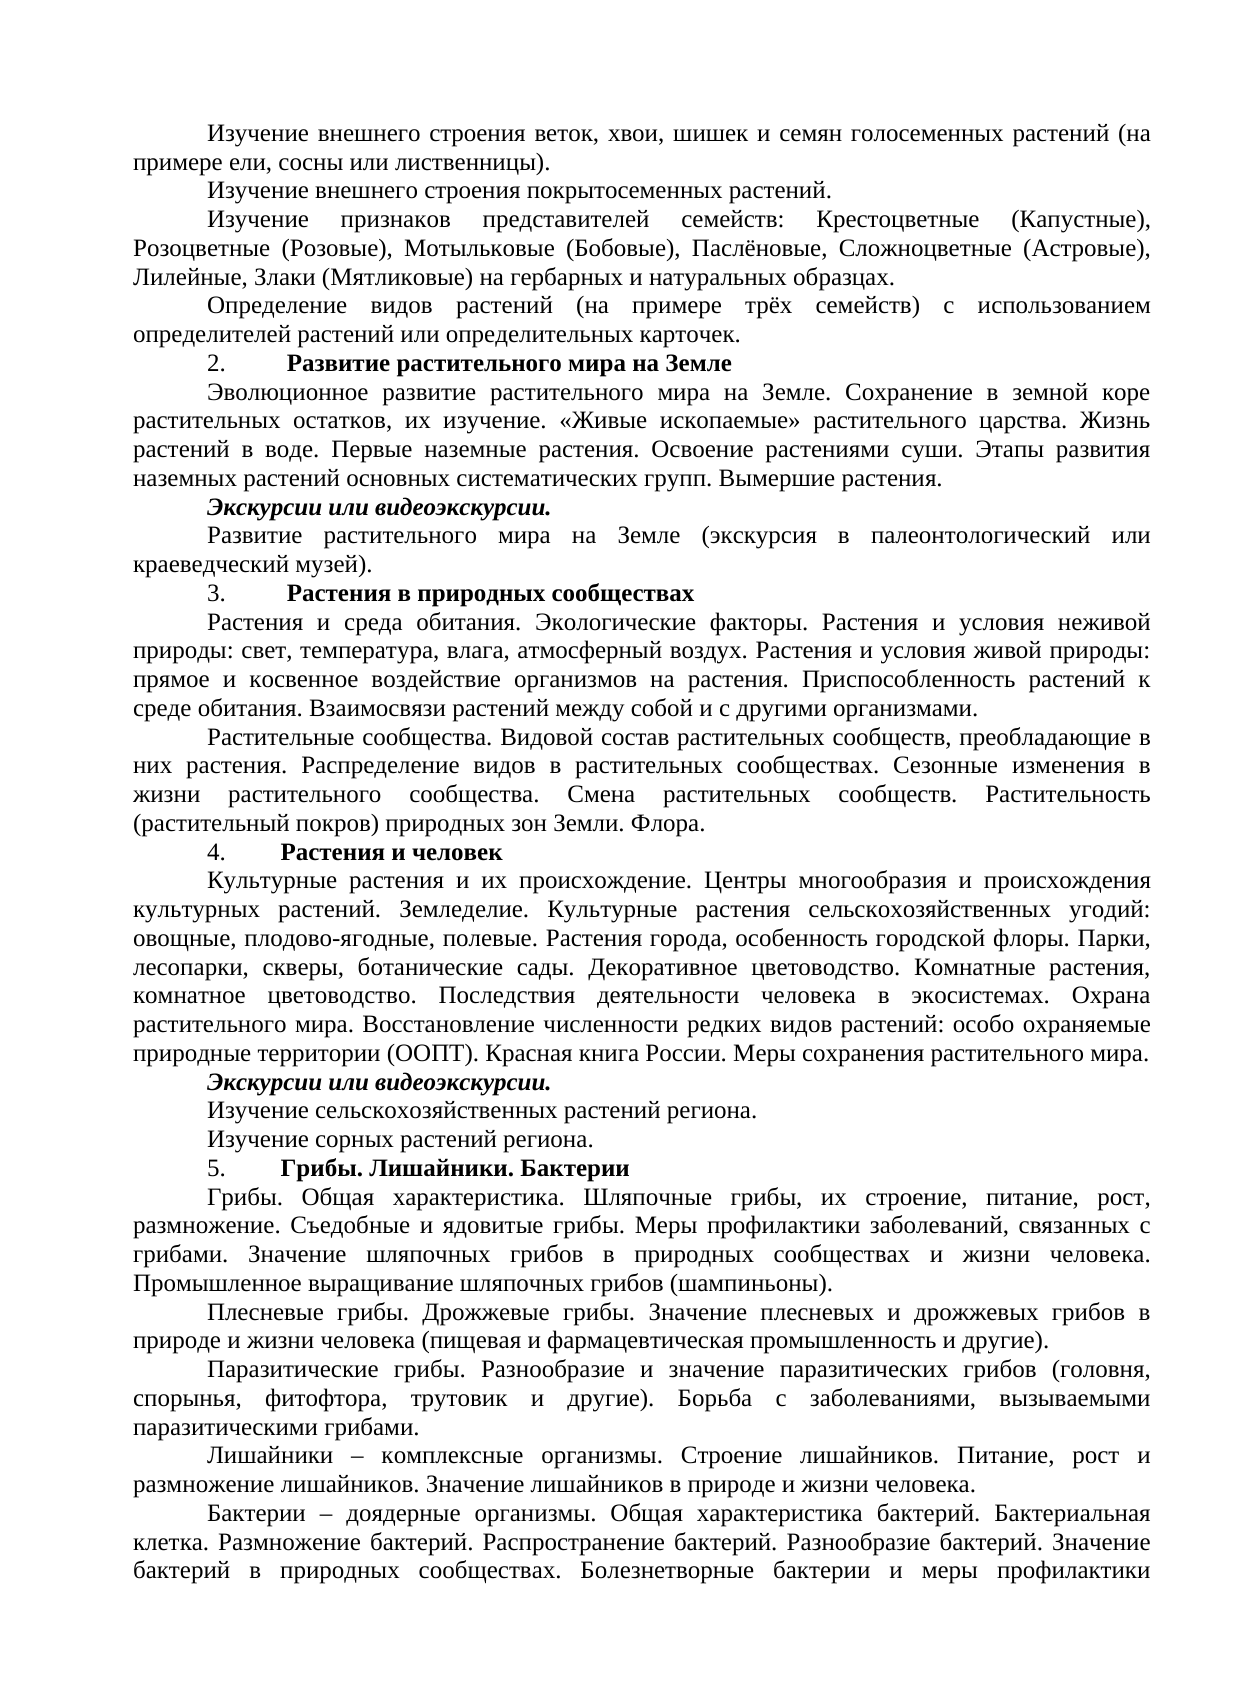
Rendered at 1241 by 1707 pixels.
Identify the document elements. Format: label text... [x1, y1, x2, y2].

text Лишайники – комплексные организмы. Строение лишайников. Питание, рост и размножение лишайников. Значение лишайников в природе и жизни человека. [133, 1441, 1152, 1498]
text Экскурсии или видеоэкскурсии. [133, 1067, 1152, 1096]
list Растения и человек [133, 837, 1152, 866]
list Растения в природных сообществах [133, 578, 1152, 607]
text Культурные растения и их происхождение. Центры многообразия и происхождения культурных растений. Земледелие. Культурные растения сельскохозяйственных угодий: овощные, плодово-ягодные, полевые. Растения города, особенность городской флоры. Парки, лесопарки, скверы, ботанические сады. Декоративное цветоводство. Комнатные растения, комнатное цветоводство. Последствия деятельности человека в экосистемах. Охрана растительного мира. Восстановление численности редких видов растений: особо охраняемые природные территории (ООПТ). Красная книга России. Меры сохранения растительного мира. [133, 866, 1152, 1067]
text Грибы. Общая характеристика. Шляпочные грибы, их строение, питание, рост, размножение. Съедобные и ядовитые грибы. Меры профилактики заболеваний, связанных с грибами. Значение шляпочных грибов в природных сообществах и жизни человека. Промышленное выращивание шляпочных грибов (шампиньоны). [133, 1182, 1152, 1297]
text Изучение сельскохозяйственных растений региона. [133, 1096, 1152, 1124]
text Изучение сорных растений региона. [133, 1124, 1152, 1153]
text Изучение внешнего строения веток, хвои, шишек и семян голосеменных растений (на примере ели, сосны или лиственницы). [133, 118, 1152, 176]
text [133, 1498, 1152, 1584]
text Эволюционное развитие растительного мира на Земле. Сохранение в земной коре растительных остатков, их изучение. «Живые ископаемые» растительного царства. Жизнь растений в воде. Первые наземные растения. Освоение растениями суши. Этапы развития наземных растений основных систематических групп. Вымершие растения. [133, 377, 1152, 492]
list Развитие растительного мира на Земле [133, 348, 1152, 377]
text Определение видов растений (на примере трёх семейств) с использованием определителей растений или определительных карточек. [133, 291, 1152, 348]
text Изучение признаков представителей семейств: Крестоцветные (Капустные), Розоцветные (Розовые), Мотыльковые (Бобовые), Паслёновые, Сложноцветные (Астровые), Лилейные, Злаки (Мятликовые) на гербарных и натуральных образцах. [133, 204, 1152, 291]
text Паразитические грибы. Разнообразие и значение паразитических грибов (головня, спорынья, фитофтора, трутовик и другие). Борьба с заболеваниями, вызываемыми паразитическими грибами. [133, 1354, 1152, 1441]
list Грибы. Лишайники. Бактерии [133, 1153, 1152, 1182]
text Растения и среда обитания. Экологические факторы. Растения и условия неживой природы: свет, температура, влага, атмосферный воздух. Растения и условия живой природы: прямое и косвенное воздействие организмов на растения. Приспособленность растений к среде обитания. Взаимосвязи растений между собой и с другими организмами. [133, 607, 1152, 722]
text Развитие растительного мира на Земле (экскурсия в палеонтологический или краеведческий музей). [133, 521, 1152, 578]
text Растительные сообщества. Видовой состав растительных сообществ, преобладающие в них растения. Распределение видов в растительных сообществах. Сезонные изменения в жизни растительного сообщества. Смена растительных сообществ. Растительность (растительный покров) природных зон Земли. Флора. [133, 722, 1152, 837]
text Плесневые грибы. Дрожжевые грибы. Значение плесневых и дрожжевых грибов в природе и жизни человека (пищевая и фармацевтическая промышленность и другие). [133, 1297, 1152, 1354]
text Изучение внешнего строения покрытосеменных растений. [133, 176, 1152, 204]
text Экскурсии или видеоэкскурсии. [133, 492, 1152, 521]
